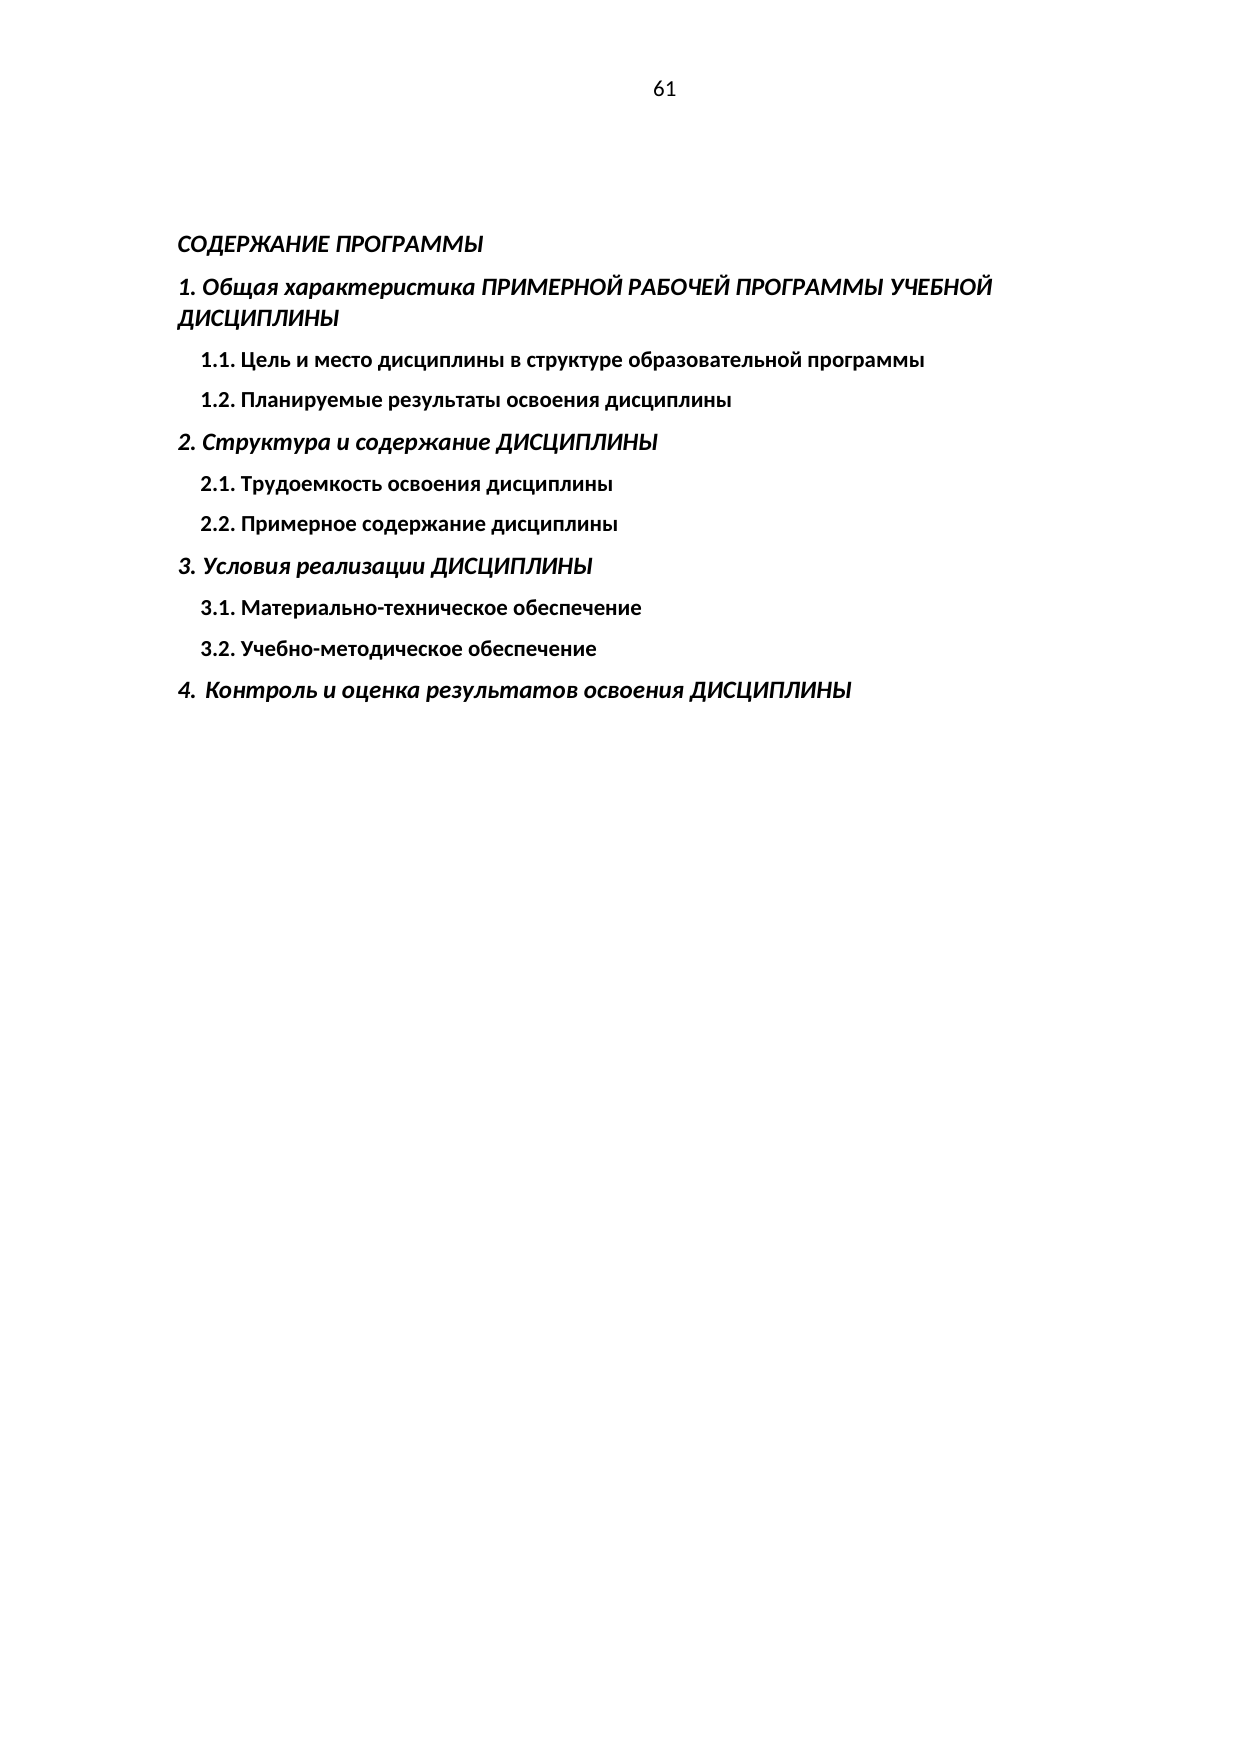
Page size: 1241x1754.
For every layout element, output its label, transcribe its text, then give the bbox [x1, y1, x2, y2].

text 2.1. Трудоемкость освоения дисциплины [200, 469, 1152, 497]
text 1. Общая характеристика ПРИМЕРНОЙ РАБОЧЕЙ ПРОГРАММЫ УЧЕБНОЙ ДИСЦИПЛИНЫ [177, 271, 1152, 332]
text 3.2. Учебно-методическое обеспечение [200, 634, 1152, 662]
text 3.1. Материально-техническое обеспечение [200, 593, 1152, 621]
text 1.2. Планируемые результаты освоения дисциплины [200, 386, 1152, 413]
text 4. Контроль и оценка результатов освоения ДИСЦИПЛИНЫ [177, 674, 1152, 705]
text 1.1. Цель и место дисциплины в структуре образовательной программы [200, 345, 1152, 373]
text 3. Условия реализации ДИСЦИПЛИНЫ [177, 550, 1152, 581]
text СОДЕРЖАНИЕ ПРОГРАММЫ [177, 228, 1152, 259]
text 2. Структура и содержание ДИСЦИПЛИНЫ [177, 426, 1152, 457]
text 2.2. Примерное содержание дисциплины [200, 509, 1152, 538]
